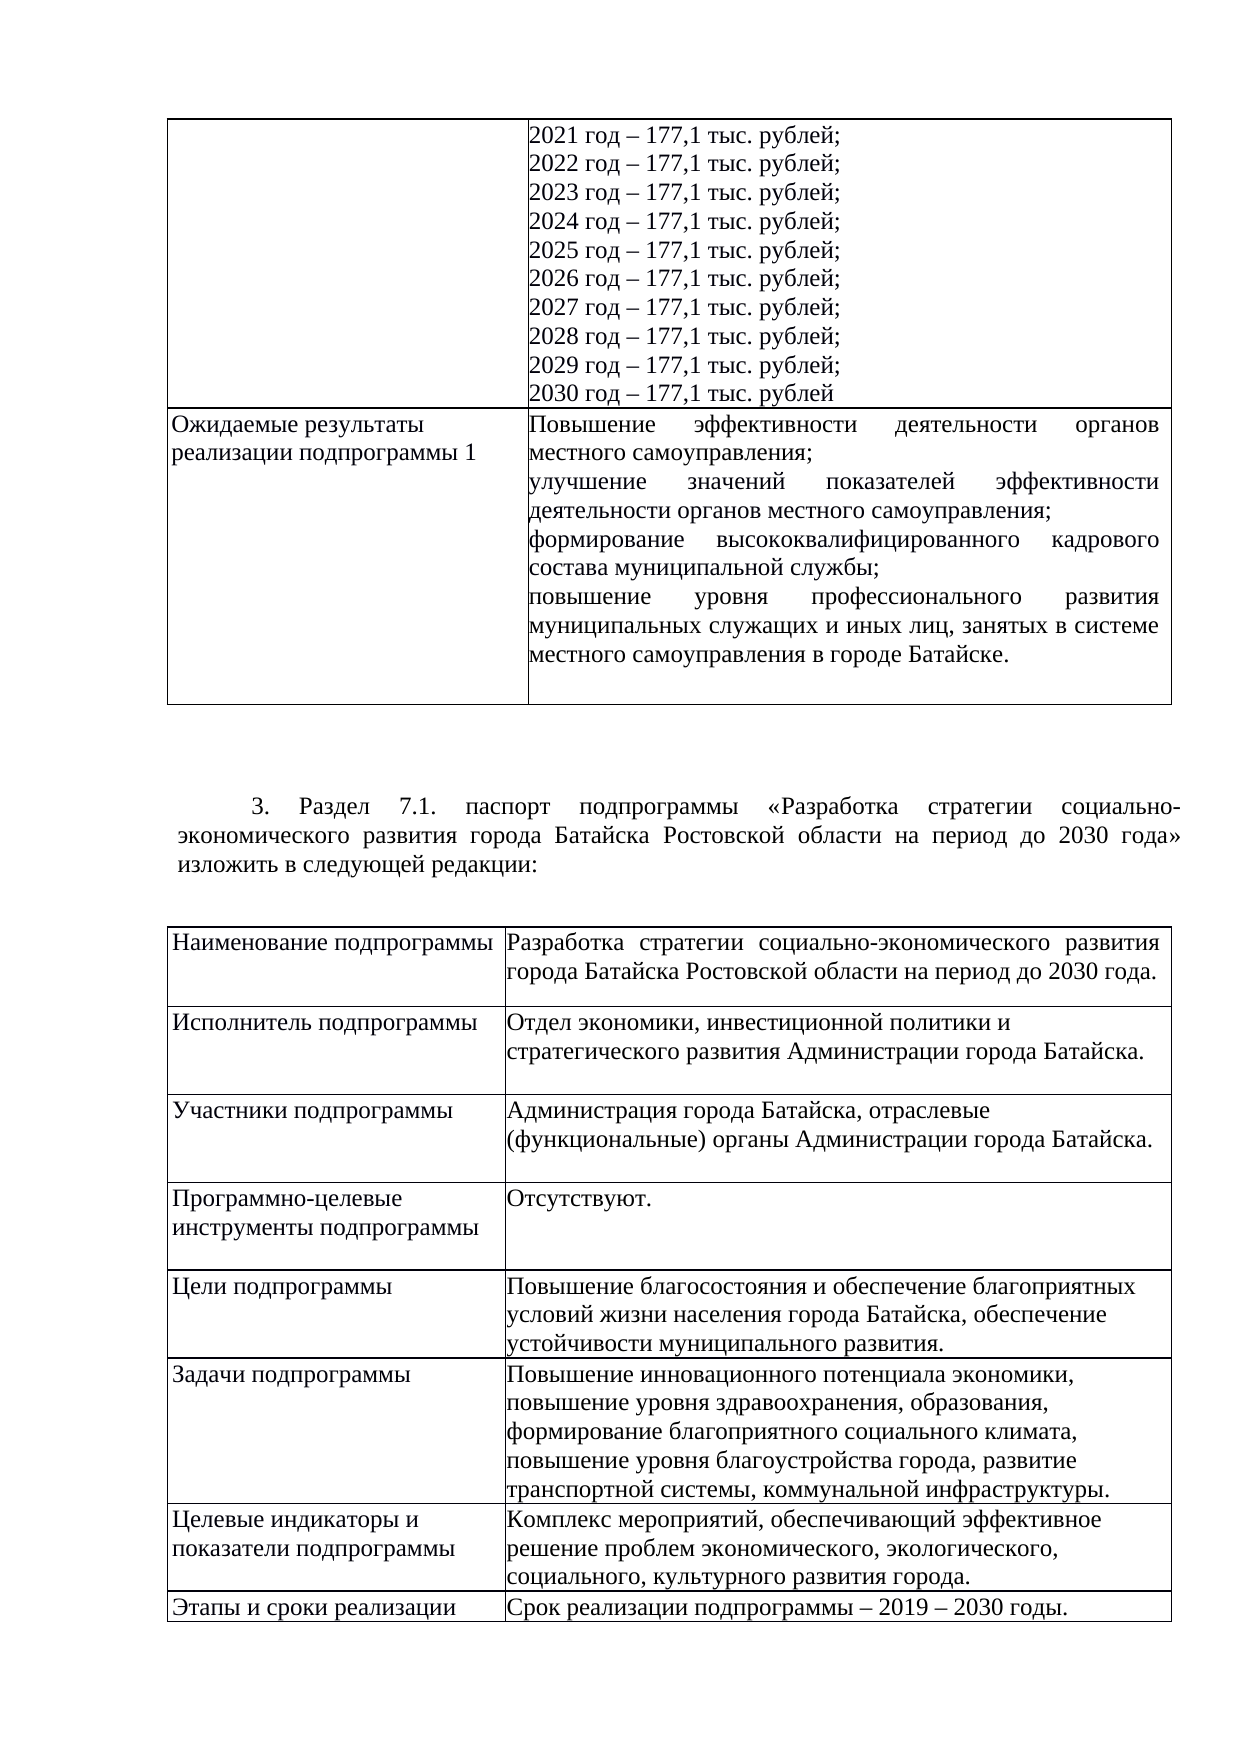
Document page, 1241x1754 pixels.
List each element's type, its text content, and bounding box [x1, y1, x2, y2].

table_cell Ожидаемые результаты реализации подпрограммы 1 [168, 409, 528, 704]
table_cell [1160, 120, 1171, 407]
table_cell Повышение эффективности деятельности органов местного самоуправления; улучшение значений показателей эффективности деятельности органов местного самоуправления; формирование высококвалифицированного кадрового состава муниципальной службы; повышение уровня профессионального развития муниципальных служащих и иных лиц, занятых в системе местного самоуправления в городе Батайске. [529, 409, 1171, 704]
table_header Разработка стратегии социально-экономического развития города Батайска Ростовской области на период до 2030 года. [506, 928, 1171, 1006]
table_cell Участники подпрограммы [168, 1095, 505, 1181]
table_cell Повышение инновационного потенциала экономики, повышение уровня здравоохранения, образования, формирование благоприятного социального климата, повышение уровня благоустройства города, развитие транспортной системы, коммунальной инфраструктуры. [506, 1359, 1171, 1502]
table_header Наименование подпрограммы [168, 928, 505, 1006]
table_cell Отсутствуют. [506, 1183, 1171, 1269]
table_cell Задачи подпрограммы [168, 1359, 505, 1502]
table_cell Администрация города Батайска, отраслевые (функциональные) органы Администрации города Батайска. [506, 1095, 1171, 1181]
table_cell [168, 1592, 505, 1621]
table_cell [506, 1592, 1171, 1621]
table_cell Цели подпрограммы [168, 1271, 505, 1357]
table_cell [168, 120, 528, 407]
table_cell Целевые индикаторы и показатели подпрограммы [168, 1504, 505, 1590]
table_cell Исполнитель подпрограммы [168, 1007, 505, 1094]
table_cell Повышение благосостояния и обеспечение благоприятных условий жизни населения города Батайска, обеспечение устойчивости муниципального развития. [506, 1271, 1171, 1357]
table_cell Комплекс мероприятий, обеспечивающий эффективное решение проблем экономического, экологического, социального, культурного развития города. [506, 1504, 1171, 1590]
text 3. Раздел 7.1. паспорт подпрограммы «Разработка стратегии социально-экономического развития города Батайска Ростовской области на период до 2030 года» изложить в следующей редакции: [177, 791, 1181, 878]
table_cell Программно-целевые инструменты подпрограммы [168, 1183, 505, 1269]
table_cell Отдел экономики, инвестиционной политики и стратегического развития Администрации города Батайска. [506, 1007, 1171, 1094]
